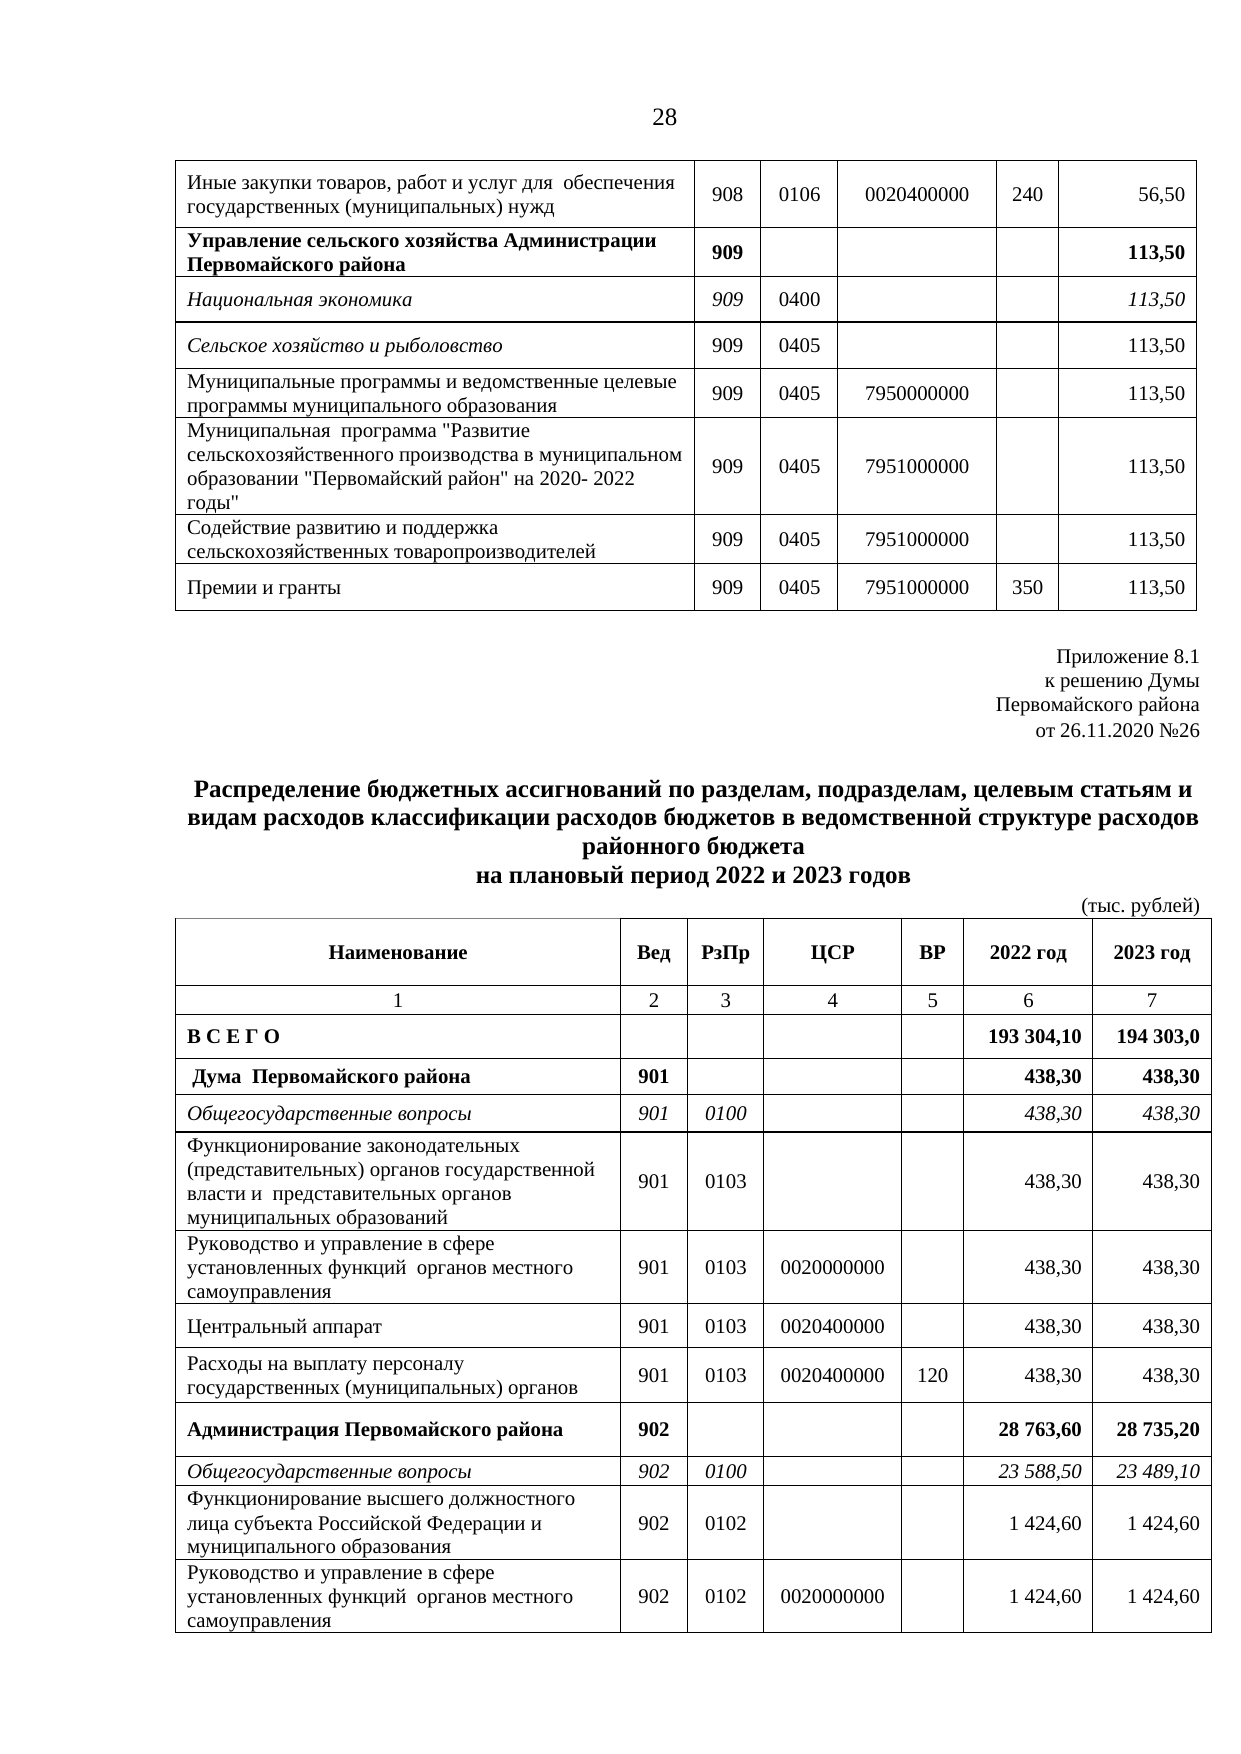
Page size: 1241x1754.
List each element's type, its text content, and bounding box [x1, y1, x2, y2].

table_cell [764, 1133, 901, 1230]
table_cell 0405 [761, 323, 837, 368]
table_cell Управление сельского хозяйства Администрации Первомайского района [176, 228, 694, 276]
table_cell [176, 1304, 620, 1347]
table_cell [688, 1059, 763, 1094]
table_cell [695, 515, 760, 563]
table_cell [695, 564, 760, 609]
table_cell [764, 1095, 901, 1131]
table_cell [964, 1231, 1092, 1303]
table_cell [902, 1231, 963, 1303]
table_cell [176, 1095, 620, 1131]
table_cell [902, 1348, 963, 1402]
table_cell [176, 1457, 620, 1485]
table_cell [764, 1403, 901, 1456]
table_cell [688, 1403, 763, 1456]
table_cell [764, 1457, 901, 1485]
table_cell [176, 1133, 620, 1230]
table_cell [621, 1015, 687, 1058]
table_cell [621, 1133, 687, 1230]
table_cell 909 [695, 369, 760, 417]
table_cell Муниципальные программы и ведомственные целевые программы муниципального образования [176, 369, 694, 417]
table_cell [997, 228, 1058, 276]
table_cell 113,50 [1059, 323, 1196, 368]
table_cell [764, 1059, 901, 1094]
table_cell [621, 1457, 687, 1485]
table_cell 113,50 [1059, 277, 1196, 321]
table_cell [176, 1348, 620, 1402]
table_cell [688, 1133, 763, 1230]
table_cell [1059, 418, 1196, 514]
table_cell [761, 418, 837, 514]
table_cell 240 [997, 161, 1058, 227]
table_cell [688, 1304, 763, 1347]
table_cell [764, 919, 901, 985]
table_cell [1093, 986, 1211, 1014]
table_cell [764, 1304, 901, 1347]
table_cell 0405 [761, 369, 837, 417]
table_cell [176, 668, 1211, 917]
table_cell 909 [695, 277, 760, 321]
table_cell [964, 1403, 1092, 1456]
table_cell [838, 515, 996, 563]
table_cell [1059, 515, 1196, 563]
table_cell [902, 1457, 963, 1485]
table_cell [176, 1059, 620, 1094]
table_cell [838, 228, 996, 276]
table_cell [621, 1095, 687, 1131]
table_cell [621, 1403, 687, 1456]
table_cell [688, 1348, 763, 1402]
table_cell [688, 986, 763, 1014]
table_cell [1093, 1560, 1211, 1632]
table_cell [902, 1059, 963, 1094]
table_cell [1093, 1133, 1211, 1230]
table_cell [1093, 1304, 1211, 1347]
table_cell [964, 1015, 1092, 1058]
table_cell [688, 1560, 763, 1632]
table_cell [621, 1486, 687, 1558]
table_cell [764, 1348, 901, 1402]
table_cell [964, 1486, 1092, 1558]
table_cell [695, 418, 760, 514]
table_cell [997, 277, 1058, 321]
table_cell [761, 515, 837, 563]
table_cell [761, 228, 837, 276]
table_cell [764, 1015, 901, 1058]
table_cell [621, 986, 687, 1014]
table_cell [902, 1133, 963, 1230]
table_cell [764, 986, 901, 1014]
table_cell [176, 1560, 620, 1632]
table_cell [997, 323, 1058, 368]
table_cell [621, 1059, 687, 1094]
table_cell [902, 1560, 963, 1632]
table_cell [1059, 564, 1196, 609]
table_cell 113,50 [1059, 228, 1196, 276]
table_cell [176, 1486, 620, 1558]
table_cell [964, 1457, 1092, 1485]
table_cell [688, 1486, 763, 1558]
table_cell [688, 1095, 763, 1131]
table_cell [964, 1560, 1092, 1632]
table_cell 56,50 [1059, 161, 1196, 227]
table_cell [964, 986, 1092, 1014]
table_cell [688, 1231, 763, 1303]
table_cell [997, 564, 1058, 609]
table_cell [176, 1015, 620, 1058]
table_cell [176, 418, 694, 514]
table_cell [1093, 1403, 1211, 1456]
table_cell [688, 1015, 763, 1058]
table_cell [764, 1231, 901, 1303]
table_cell 909 [695, 228, 760, 276]
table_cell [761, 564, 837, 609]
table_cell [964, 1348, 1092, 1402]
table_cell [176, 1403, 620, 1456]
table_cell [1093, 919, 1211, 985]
table_cell 0020400000 [838, 161, 996, 227]
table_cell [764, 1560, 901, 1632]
table_cell [838, 323, 996, 368]
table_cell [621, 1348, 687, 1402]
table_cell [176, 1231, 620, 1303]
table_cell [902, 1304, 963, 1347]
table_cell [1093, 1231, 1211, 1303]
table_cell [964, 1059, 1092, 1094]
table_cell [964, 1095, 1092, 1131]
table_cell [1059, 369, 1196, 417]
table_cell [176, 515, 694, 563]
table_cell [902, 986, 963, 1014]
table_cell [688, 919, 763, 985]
table_cell Иные закупки товаров, работ и услуг для обеспечения государственных (муниципальных) нужд [176, 161, 694, 227]
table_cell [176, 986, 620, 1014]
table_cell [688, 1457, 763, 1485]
table_cell 0106 [761, 161, 837, 227]
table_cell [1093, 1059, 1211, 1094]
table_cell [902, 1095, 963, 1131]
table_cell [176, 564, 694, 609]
table_cell Национальная экономика [176, 277, 694, 321]
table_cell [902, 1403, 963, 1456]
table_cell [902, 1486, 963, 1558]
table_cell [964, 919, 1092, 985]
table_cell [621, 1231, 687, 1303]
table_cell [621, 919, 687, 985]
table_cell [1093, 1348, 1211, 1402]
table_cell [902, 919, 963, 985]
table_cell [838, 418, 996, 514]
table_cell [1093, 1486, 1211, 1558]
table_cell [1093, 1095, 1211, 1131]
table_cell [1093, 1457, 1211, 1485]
table_cell 909 [695, 323, 760, 368]
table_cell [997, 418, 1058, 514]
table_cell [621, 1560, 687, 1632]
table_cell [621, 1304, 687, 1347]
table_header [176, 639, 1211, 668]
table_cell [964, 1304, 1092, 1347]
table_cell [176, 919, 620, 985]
table_cell 0400 [761, 277, 837, 321]
table_cell 7950000000 [838, 369, 996, 417]
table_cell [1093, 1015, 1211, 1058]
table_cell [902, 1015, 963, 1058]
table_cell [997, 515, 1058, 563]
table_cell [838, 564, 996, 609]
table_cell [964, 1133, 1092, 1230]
table_cell 908 [695, 161, 760, 227]
table_cell Сельское хозяйство и рыболовство [176, 323, 694, 368]
table_cell [997, 369, 1058, 417]
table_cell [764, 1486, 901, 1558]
table_cell [838, 277, 996, 321]
